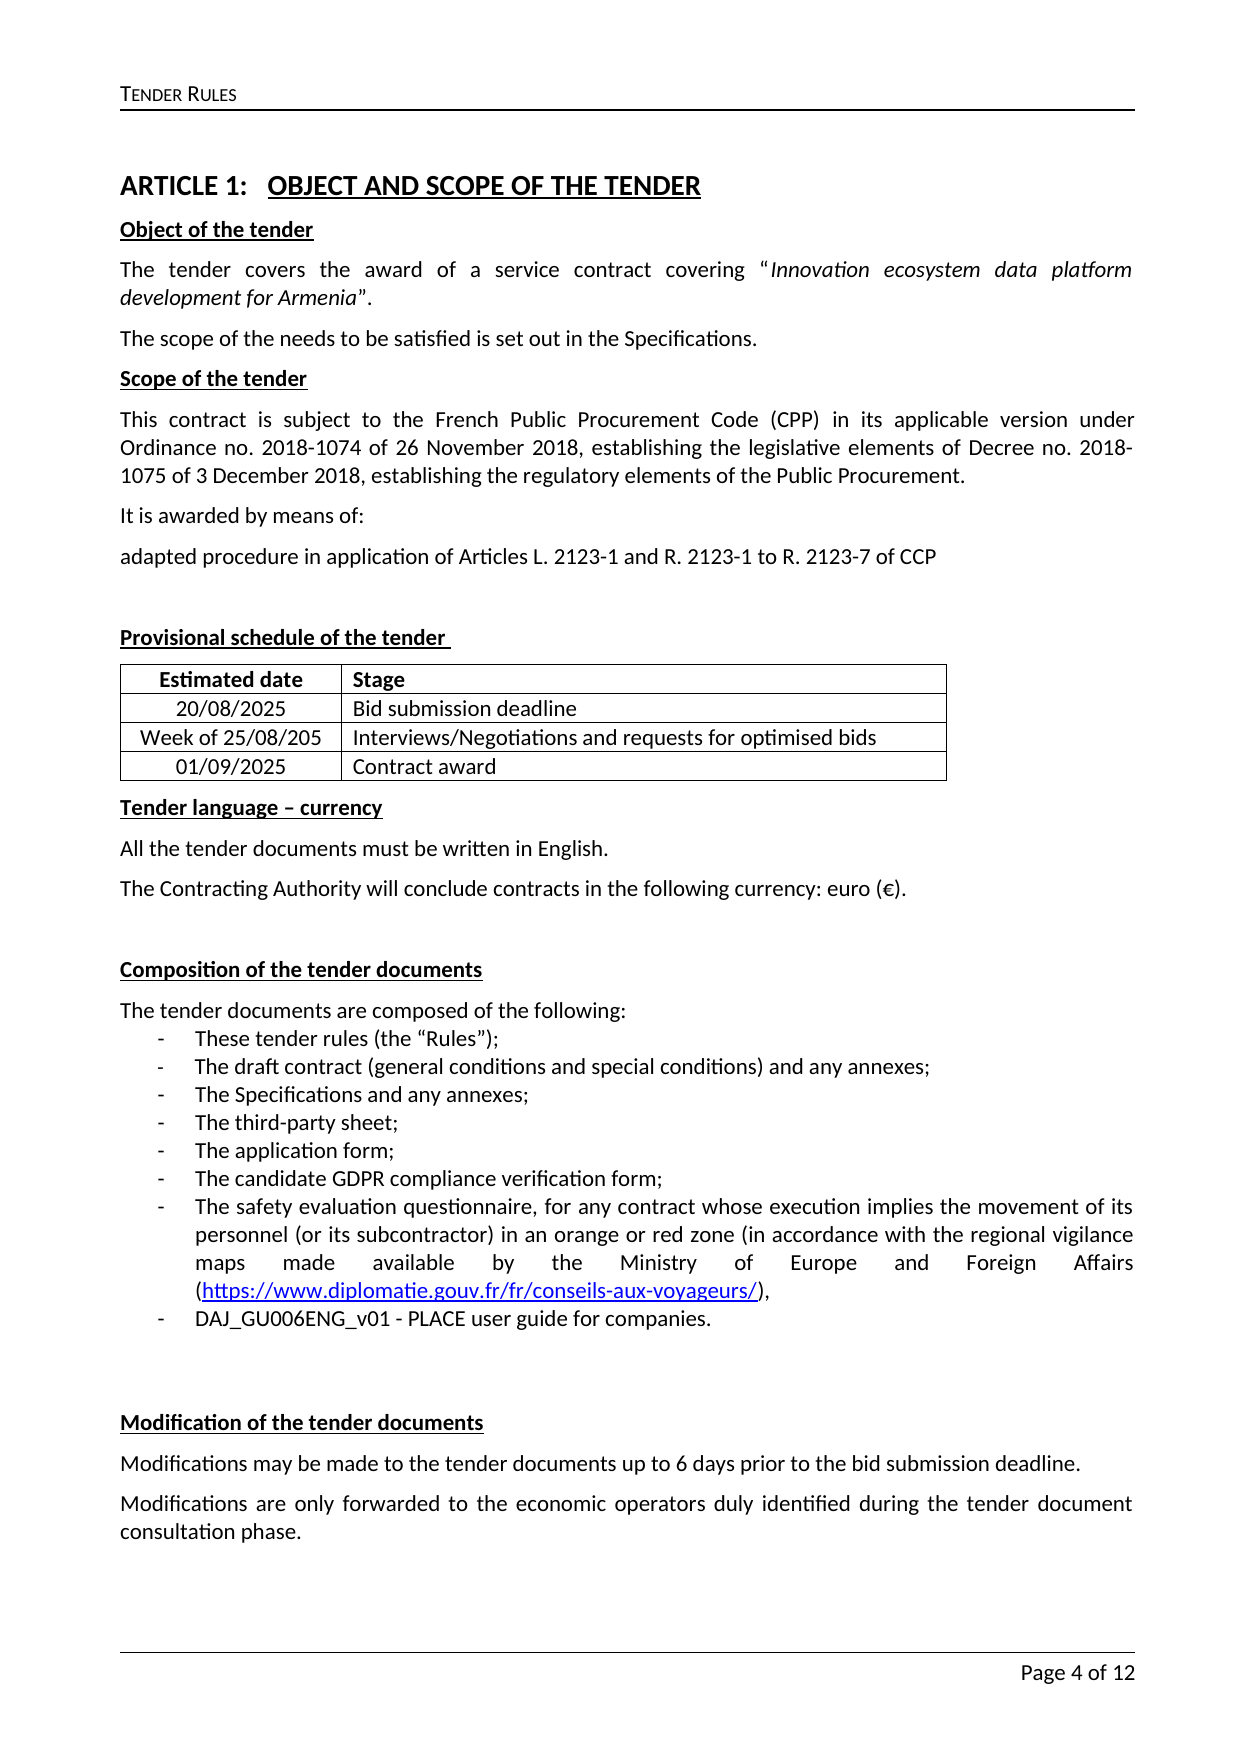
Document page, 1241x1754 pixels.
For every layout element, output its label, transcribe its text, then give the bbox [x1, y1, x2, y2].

table_cell 01/09/2025 [121, 752, 341, 780]
table_cell 20/08/2025 [121, 694, 341, 722]
list The application form; [157, 1136, 1135, 1164]
table_header Stage [342, 665, 946, 693]
text Modifications may be made to the tender documents up to 6 days prior to the bid submission deadline. [120, 1449, 1135, 1477]
list The Specifications and any annexes; [157, 1080, 1135, 1108]
list Object and scope of the tender [120, 167, 1135, 202]
table_cell Bid submission deadline [342, 694, 946, 722]
list The safety evaluation questionnaire, for any contract whose execution implies the movement of its personnel (or its subcontractor) in an orange or red zone (in accordance with the regional vigilance maps made available by the Ministry of Europe and Foreign Affairs (https://www.diplomatie.gouv.fr/fr/conseils-aux-voyageurs/), [157, 1192, 1135, 1304]
subtitle Tender language – currency [120, 793, 1135, 821]
text The tender covers the award of a service contract covering “Innovation ecosystem data platform development for Armenia”. [120, 255, 1135, 311]
text It is awarded by means of: [120, 502, 1135, 529]
subtitle Object of the tender [120, 215, 1135, 243]
list These tender rules (the “Rules”); [157, 1024, 1135, 1052]
subtitle Provisional schedule of the tender [120, 623, 1135, 651]
table_cell Week of 25/08/205 [121, 723, 341, 751]
subtitle Modification of the tender documents [120, 1408, 1135, 1436]
table_header Estimated date [121, 665, 341, 693]
text The scope of the needs to be satisfied is set out in the Specifications. [120, 324, 1135, 352]
subtitle Composition of the tender documents [120, 956, 1135, 983]
text The Contracting Authority will conclude contracts in the following currency: euro (€). [120, 874, 1135, 902]
list DAJ_GU006ENG_v01 - PLACE user guide for companies. [157, 1304, 1135, 1332]
text This contract is subject to the French Public Procurement Code (CPP) in its applicable version under Ordinance no. 2018-1074 of 26 November 2018, establishing the legislative elements of Decree no. 2018-1075 of 3 December 2018, establishing the regulatory elements of the Public Procurement. [120, 405, 1135, 489]
list The candidate GDPR compliance verification form; [157, 1164, 1135, 1192]
table_cell Contract award [342, 752, 946, 780]
text Modifications are only forwarded to the economic operators duly identified during the tender document consultation phase. [120, 1489, 1135, 1546]
text adapted procedure in application of Articles L. 2123-1 and R. 2123-1 to R. 2123-7 of CCP [120, 542, 1135, 570]
text The tender documents are composed of the following: [120, 996, 1135, 1024]
list The draft contract (general conditions and special conditions) and any annexes; [157, 1052, 1135, 1080]
list The third-party sheet; [157, 1108, 1135, 1136]
table_cell Interviews/Negotiations and requests for optimised bids [342, 723, 946, 751]
subtitle Scope of the tender [120, 364, 1135, 392]
text All the tender documents must be written in English. [120, 834, 1135, 862]
